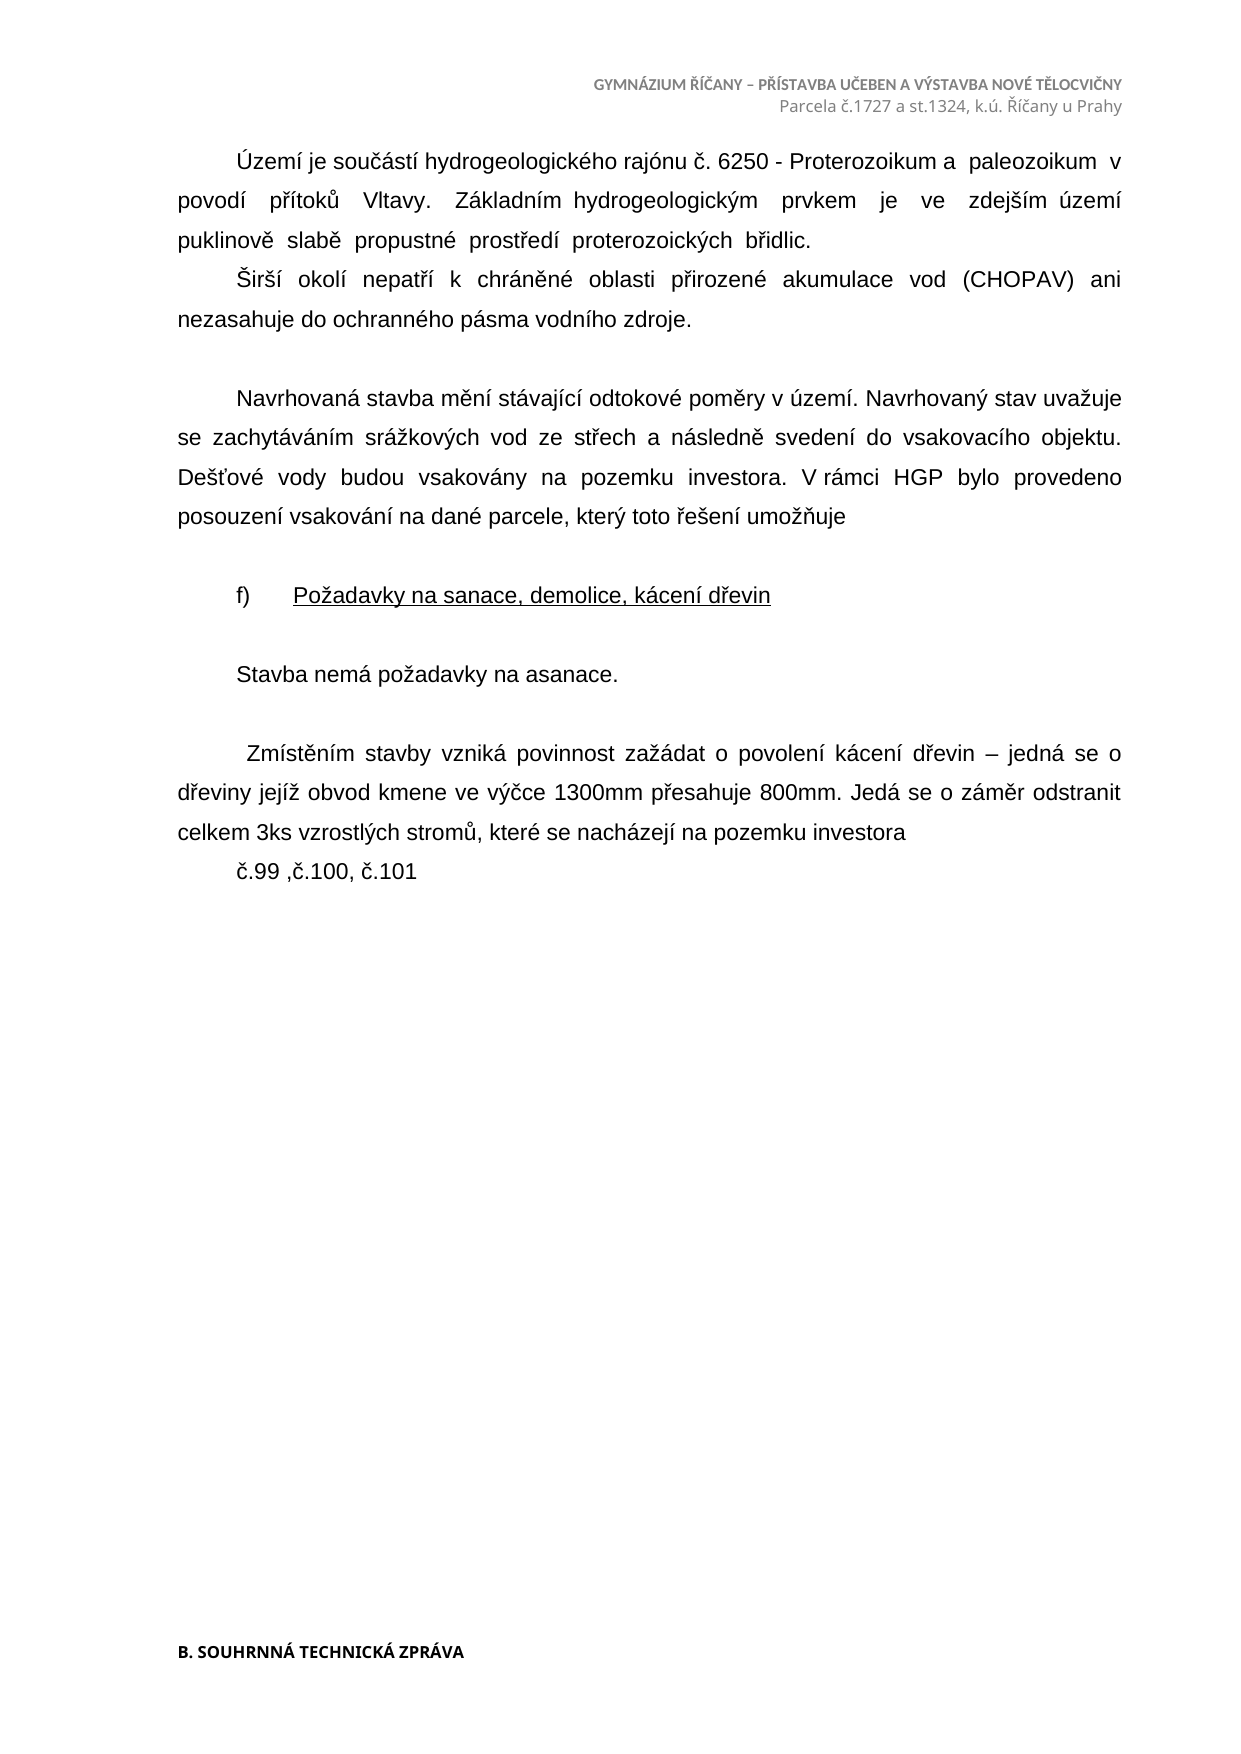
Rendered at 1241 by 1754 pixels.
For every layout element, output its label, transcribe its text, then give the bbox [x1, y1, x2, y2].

text Širší okolí nepatří k chráněné oblasti přirozené akumulace vod (CHOPAV) ani nezasahuje do ochranného pásma vodního zdroje. [177, 266, 1122, 332]
text Stavba nemá požadavky na asanace. [177, 661, 1122, 687]
text č.99 ,č.100, č.101 [177, 858, 1122, 885]
text Zmístěním stavby vzniká povinnost zažádat o povolení kácení dřevin – jedná se o dřeviny jejíž obvod kmene ve výčce 1300mm přesahuje 800mm. Jedá se o záměr odstranit celkem 3ks vzrostlých stromů, které se nacházejí na pozemku investora [177, 740, 1122, 845]
list Požadavky na sanace, demolice, kácení dřevin [236, 582, 1122, 608]
text Území je součástí hydrogeologického rajónu č. 6250 - Proterozoikum a paleozoikum v povodí přítoků Vltavy. Základním hydrogeologickým prvkem je ve zdejším území puklinově slabě propustné prostředí proterozoických břidlic. [177, 148, 1122, 253]
text Navrhovaná stavba mění stávající odtokové poměry v území. Navrhovaný stav uvažuje se zachytáváním srážkových vod ze střech a následně svedení do vsakovacího objektu. Dešťové vody budou vsakovány na pozemku investora. V rámci HGP bylo provedeno posouzení vsakování na dané parcele, který toto řešení umožňuje [177, 384, 1122, 529]
